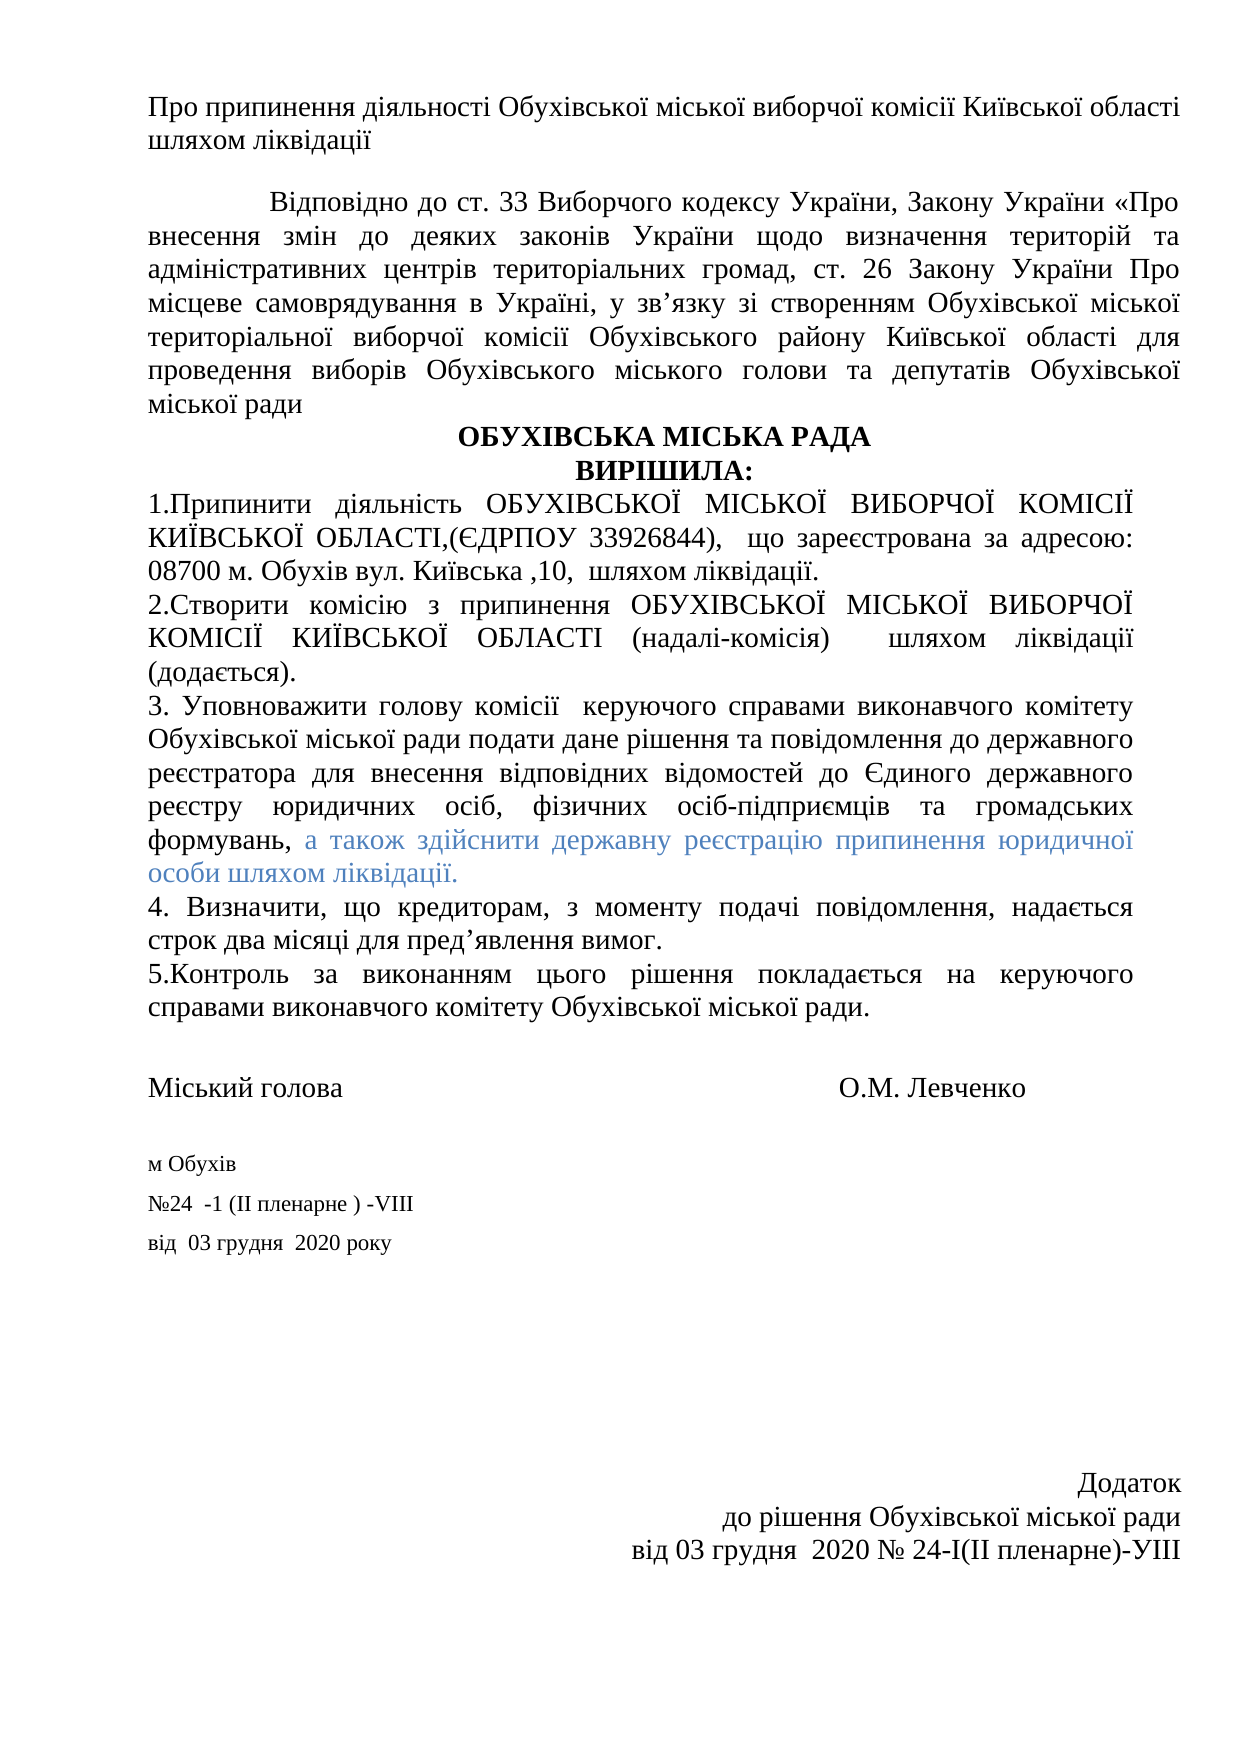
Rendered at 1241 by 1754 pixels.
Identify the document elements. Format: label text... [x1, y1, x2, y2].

text м Обухів [148, 1150, 1181, 1177]
text №24 -1 (ІІ пленарне ) -VIІІ [148, 1190, 1181, 1216]
text 1.Припинити діяльність ОБУХІВСЬКОЇ МІСЬКОЇ ВИБОРЧОЇ КОМІСІЇ КИЇВСЬКОЇ ОБЛАСТІ,(ЄДРПОУ 33926844), що зареєстрована за адресою: 08700 м. Обухів вул. Київська ,10, шляхом ліквідації. [148, 486, 1134, 587]
text Про припинення діяльності Обухівської міської виборчої комісії Київської області шляхом ліквідації [148, 89, 1181, 156]
text ВИРІШИЛА: [194, 453, 1134, 486]
text до рішення Обухівської міської ради [148, 1499, 1181, 1532]
text від 03 грудня 2020 № 24-І(ІІ пленарне)-УІІІ [148, 1532, 1181, 1566]
text ОБУХІВСЬКА МІСЬКА РАДА [194, 419, 1134, 453]
text Відповідно до ст. 33 Виборчого кодексу України, Закону України «Про внесення змін до деяких законів України щодо визначення територій та адміністративних центрів територіальних громад, ст. 26 Закону України Про місцеве самоврядування в Україні, у зв’язку зі створенням Обухівської міської територіальної виборчої комісії Обухівського району Київської області для проведення виборів Обухівського міського голови та депутатів Обухівської міської ради [148, 184, 1181, 419]
text Міський голова О.М. Левченко [148, 1070, 1134, 1103]
text від 03 грудня 2020 року [148, 1229, 1181, 1256]
text 3. Уповноважити голову комісії керуючого справами виконавчого комітету Обухівської міської ради подати дане рішення та повідомлення до державного реєстратора для внесення відповідних відомостей до Єдиного державного реєстру юридичних осіб, фізичних осіб-підприємців та громадських формувань, а також здійснити державну реєстрацію припинення юридичної особи шляхом ліквідації. [148, 688, 1134, 889]
text 5.Контроль за виконанням цього рішення покладається на керуючого справами виконавчого комітету Обухівської міської ради. [148, 956, 1134, 1023]
text Додаток [148, 1465, 1181, 1499]
text 2.Створити комісію з припинення ОБУХІВСЬКОЇ МІСЬКОЇ ВИБОРЧОЇ КОМІСІЇ КИЇВСЬКОЇ ОБЛАСТІ (надалі-комісія) шляхом ліквідації (додається). [148, 587, 1134, 688]
text 4. Визначити, що кредиторам, з моменту подачі повідомлення, надається строк два місяці для пред’явлення вимог. [148, 889, 1134, 956]
